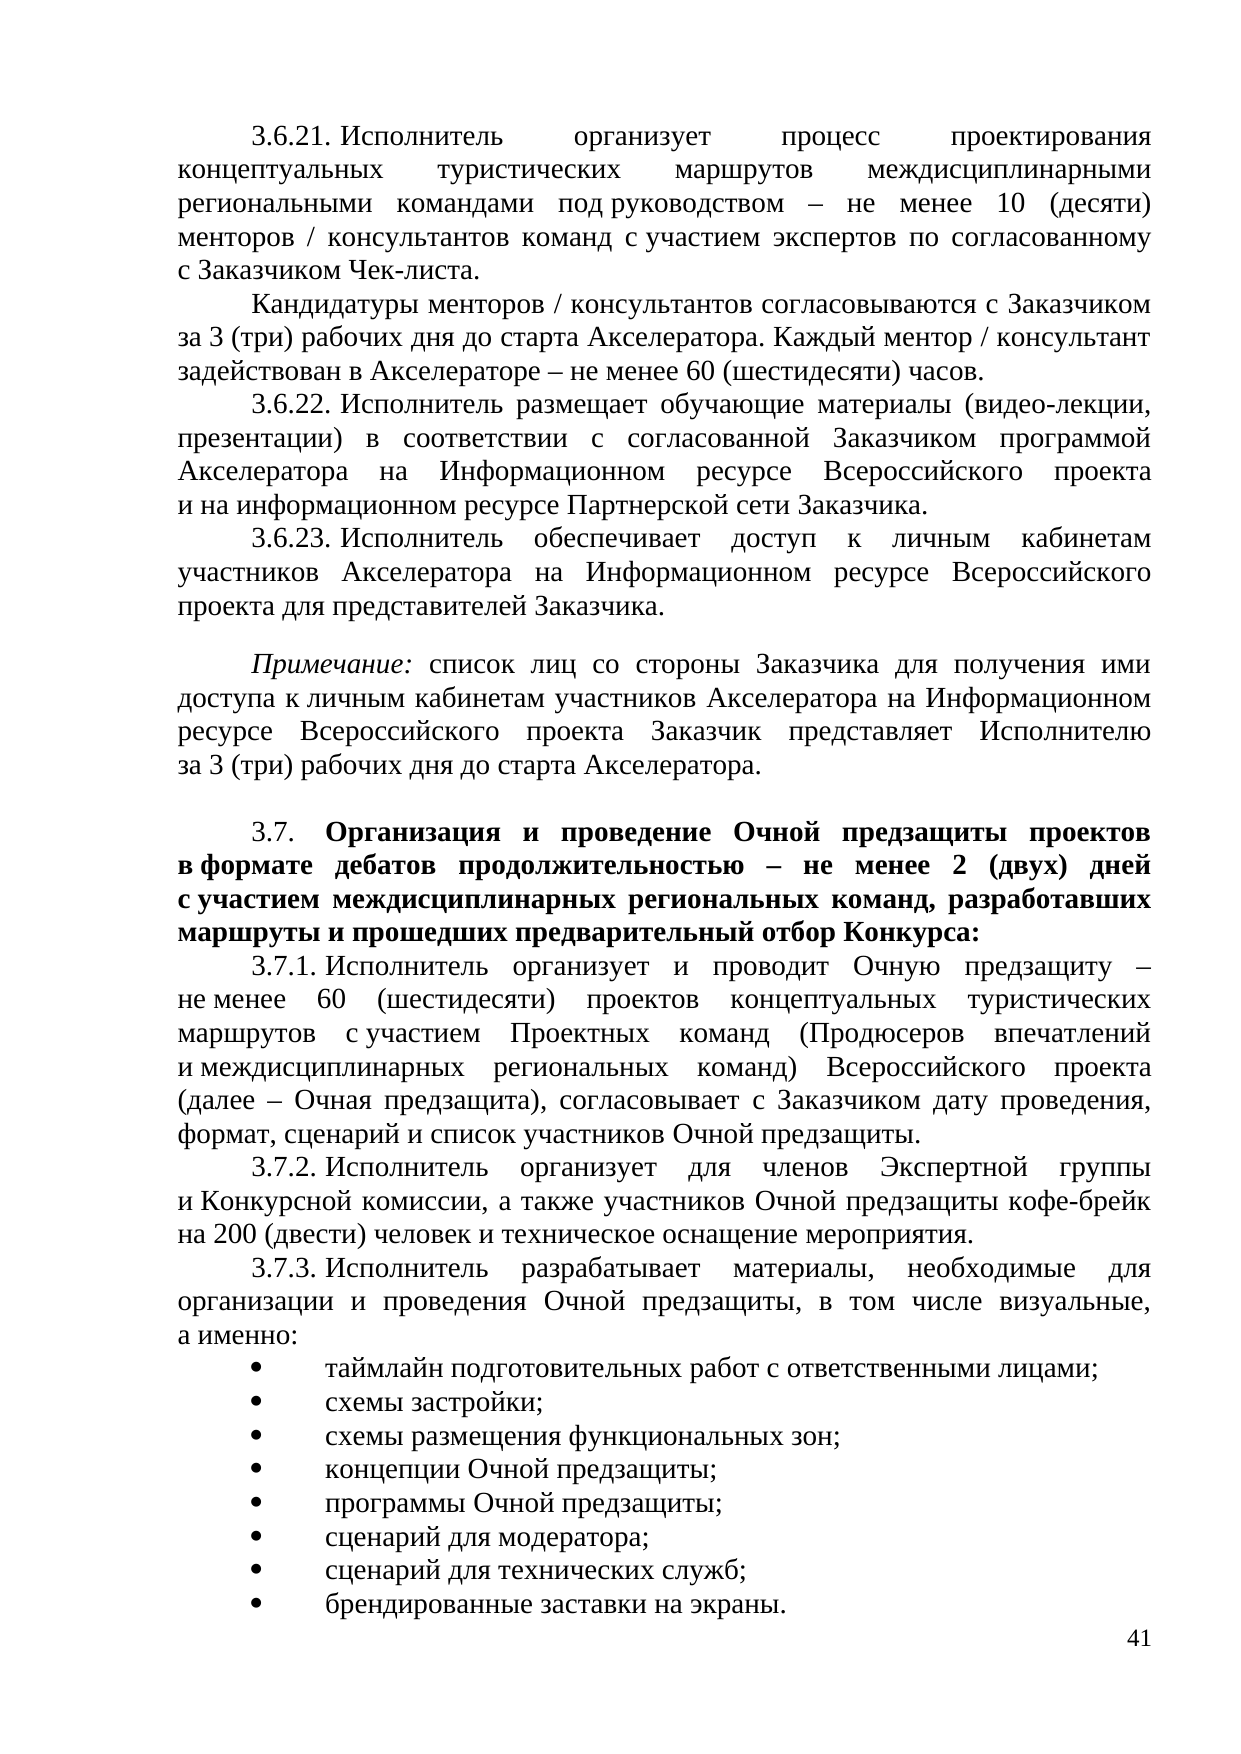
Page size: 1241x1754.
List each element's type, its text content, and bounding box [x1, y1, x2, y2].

list программы Очной предзащиты; [177, 1485, 1152, 1519]
list Исполнитель разрабатывает материалы, необходимые для организации и проведения Очной предзащиты, в том числе визуальные, а именно: [177, 1250, 1152, 1351]
list Исполнитель организует процесс проектирования концептуальных туристических маршрутов междисциплинарными региональными командами под руководством – не менее 10 (десяти) менторов / консультантов команд с участием экспертов по согласованному с Заказчиком Чек-листа. [177, 118, 1152, 286]
list схемы застройки; [177, 1384, 1152, 1418]
list Кандидатуры менторов / консультантов согласовываются с Заказчиком за 3 (три) рабочих дня до старта Акселератора. Каждый ментор / консультант задействован в Акселераторе – не менее 60 (шестидесяти) часов. [177, 286, 1152, 386]
list Примечание: список лиц со стороны Заказчика для получения ими доступа к личным кабинетам участников Акселератора на Информационном ресурсе Всероссийского проекта Заказчик представляет Исполнителю за 3 (три) рабочих дня до старта Акселератора. [177, 646, 1152, 780]
list Исполнитель организует для членов Экспертной группы и Конкурсной комиссии, а также участников Очной предзащиты кофе-брейк на 200 (двести) человек и техническое оснащение мероприятия. [177, 1149, 1152, 1250]
list Исполнитель обеспечивает доступ к личным кабинетам участников Акселератора на Информационном ресурсе Всероссийского проекта для представителей Заказчика. [177, 521, 1152, 621]
list таймлайн подготовительных работ с ответственными лицами; [177, 1351, 1152, 1384]
list сценарий для модератора; [177, 1519, 1152, 1552]
list брендированные заставки на экраны. [177, 1586, 1152, 1620]
list Исполнитель размещает обучающие материалы (видео-лекции, презентации) в соответствии с согласованной Заказчиком программой Акселератора на Информационном ресурсе Всероссийского проекта и на информационном ресурсе Партнерской сети Заказчика. [177, 386, 1152, 521]
list схемы размещения функциональных зон; [177, 1418, 1152, 1452]
list сценарий для технических служб; [177, 1552, 1152, 1586]
list концепции Очной предзащиты; [177, 1452, 1152, 1485]
list Организация и проведение Очной предзащиты проектов в формате дебатов продолжительностью – не менее 2 (двух) дней с участием междисциплинарных региональных команд, разработавших маршруты и прошедших предварительный отбор Конкурса: [177, 814, 1152, 948]
list Исполнитель организует и проводит Очную предзащиту – не менее 60 (шестидесяти) проектов концептуальных туристических маршрутов с участием Проектных команд (Продюсеров впечатлений и междисциплинарных региональных команд) Всероссийского проекта (далее – Очная предзащита), согласовывает с Заказчиком дату проведения, формат, сценарий и список участников Очной предзащиты. [177, 948, 1152, 1149]
